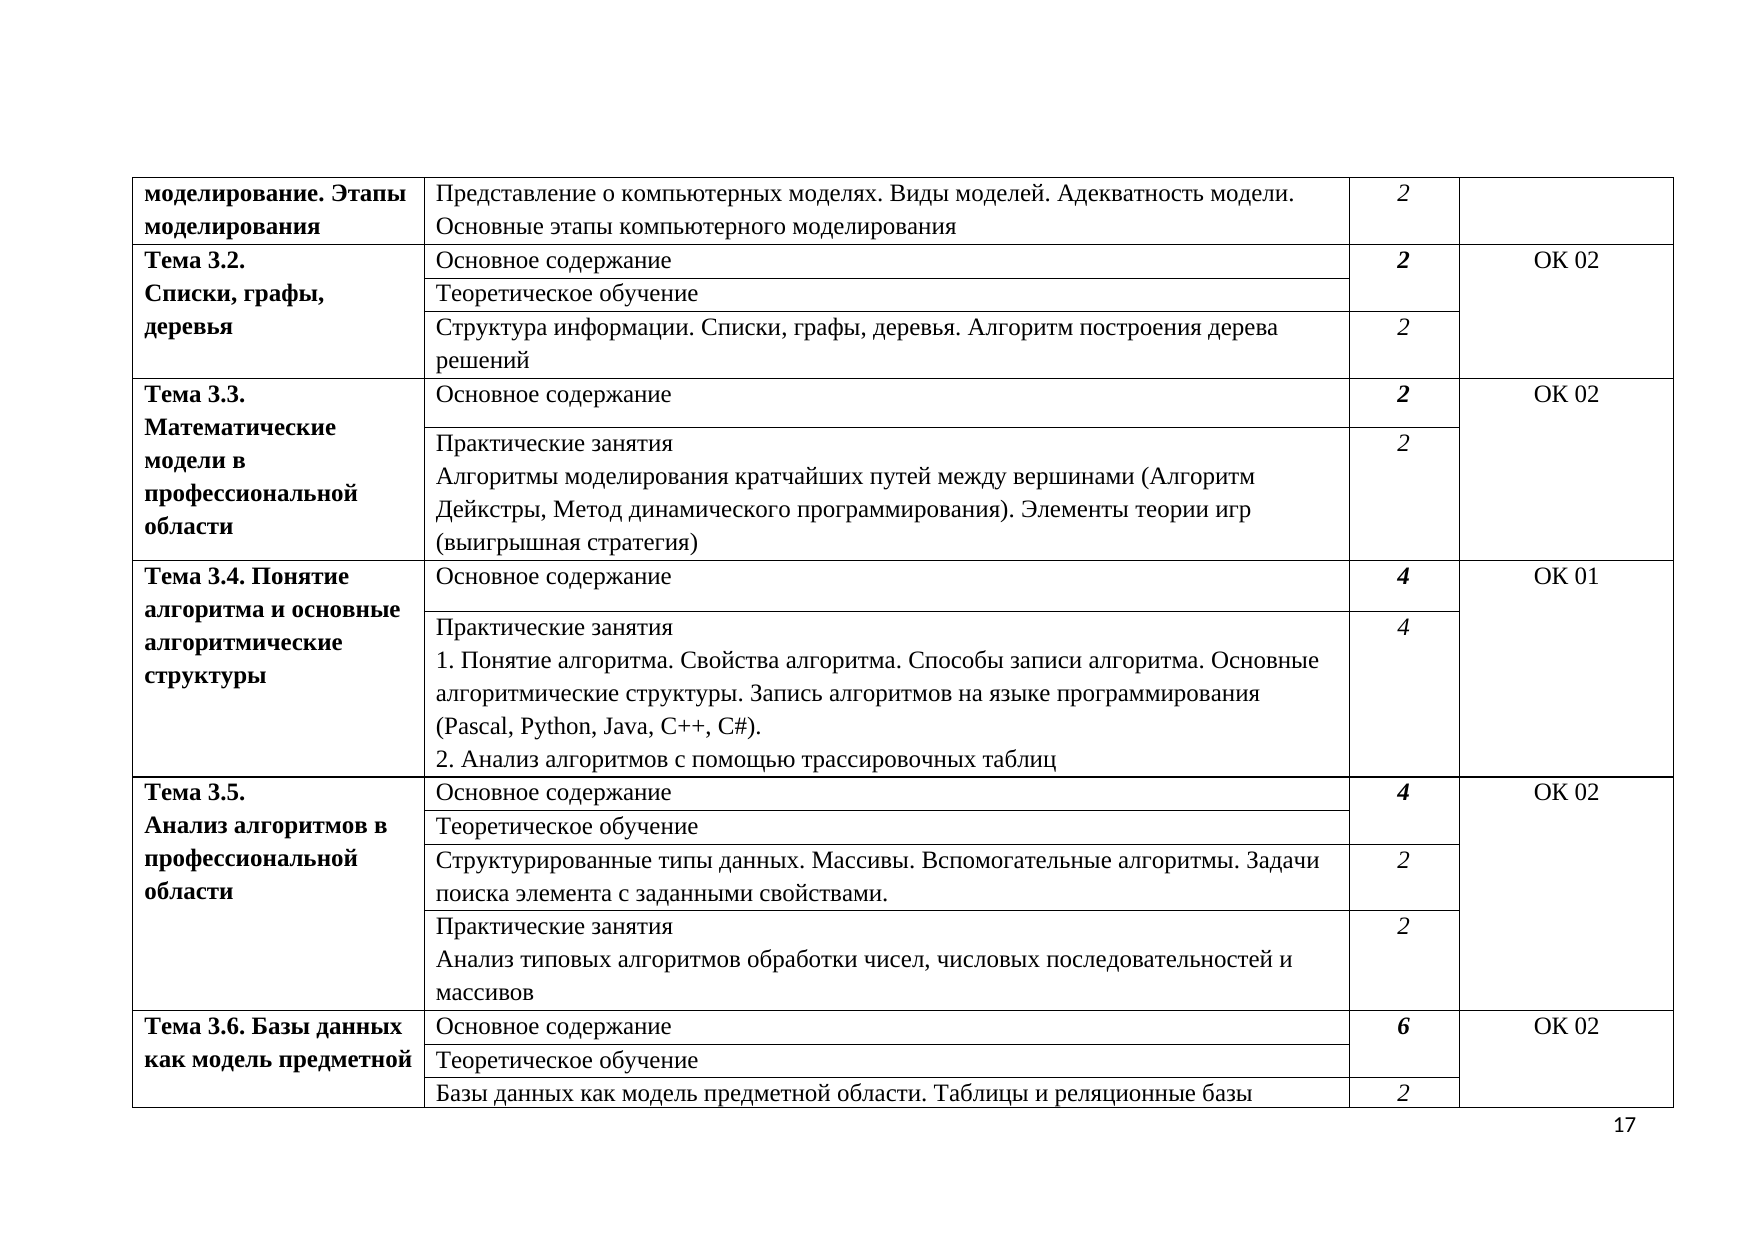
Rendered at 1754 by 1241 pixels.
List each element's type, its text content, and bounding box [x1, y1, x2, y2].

table_cell ОК 02 [1460, 1011, 1673, 1107]
table_cell Тема 3.5. Анализ алгоритмов в профессиональной области [133, 778, 424, 1010]
table_cell 6 [1350, 1011, 1459, 1077]
table_cell 2 [1350, 245, 1459, 311]
table_cell Теоретическое обучение [425, 279, 1349, 311]
table_cell ОК 02 [1460, 379, 1673, 560]
table_cell 2 [1350, 312, 1459, 378]
table_cell 2 [1350, 1078, 1459, 1107]
table_cell 2 [1350, 178, 1459, 244]
table_cell Основное содержание [425, 561, 1349, 611]
table_cell Тема 3.2. Списки, графы, деревья [133, 245, 424, 378]
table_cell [425, 1078, 1349, 1107]
table_cell ОК 02 [1460, 778, 1673, 1010]
table_cell 2 [1350, 845, 1459, 910]
table_cell 4 [1350, 561, 1459, 611]
table_cell Практические занятия Анализ типовых алгоритмов обработки чисел, числовых последовательностей и массивов [425, 911, 1349, 1010]
table_cell Тема 3.6. Базы данных как модель предметной области [133, 1011, 424, 1107]
table_cell Основное содержание [425, 1011, 1349, 1044]
table_cell Основное содержание [425, 379, 1349, 427]
table_cell Теоретическое обучение [425, 1045, 1349, 1077]
table_cell ОК 02 [1460, 245, 1673, 378]
table_cell Структурированные типы данных. Массивы. Вспомогательные алгоритмы. Задачи поиска элемента с заданными свойствами. [425, 845, 1349, 910]
table_cell 2 [1350, 379, 1459, 427]
table_cell Практические занятия Алгоритмы моделирования кратчайших путей между вершинами (Алгоритм Дейкстры, Метод динамического программирования). Элементы теории игр (выигрышная стратегия) [425, 428, 1349, 560]
table_cell 4 [1350, 612, 1459, 776]
table_cell Структура информации. Списки, графы, деревья. Алгоритм построения дерева решений [425, 312, 1349, 378]
table_cell Основное содержание [425, 778, 1349, 810]
table_cell 2 [1350, 911, 1459, 1010]
table_cell Тема 3.3. Математические модели в профессиональной области [133, 379, 424, 560]
table_cell Тема 3.4. Понятие алгоритма и основные алгоритмические структуры [133, 561, 424, 776]
table_cell Теоретическое обучение [425, 811, 1349, 844]
table_cell Основное содержание [425, 245, 1349, 277]
table_cell Практические занятия 1. Понятие алгоритма. Свойства алгоритма. Способы записи алгоритма. Основные алгоритмические структуры. Запись алгоритмов на языке программирования (Pascal, Python, Java, С++, С#). 2. Анализ алгоритмов с помощью трассировочных таблиц [425, 612, 1349, 776]
table_cell 2 [1350, 428, 1459, 560]
table_cell ОК 01 [1460, 561, 1673, 776]
table_cell Представление о компьютерных моделях. Виды моделей. Адекватность модели. Основные этапы компьютерного моделирования [425, 178, 1349, 244]
table_cell 4 [1350, 778, 1459, 844]
